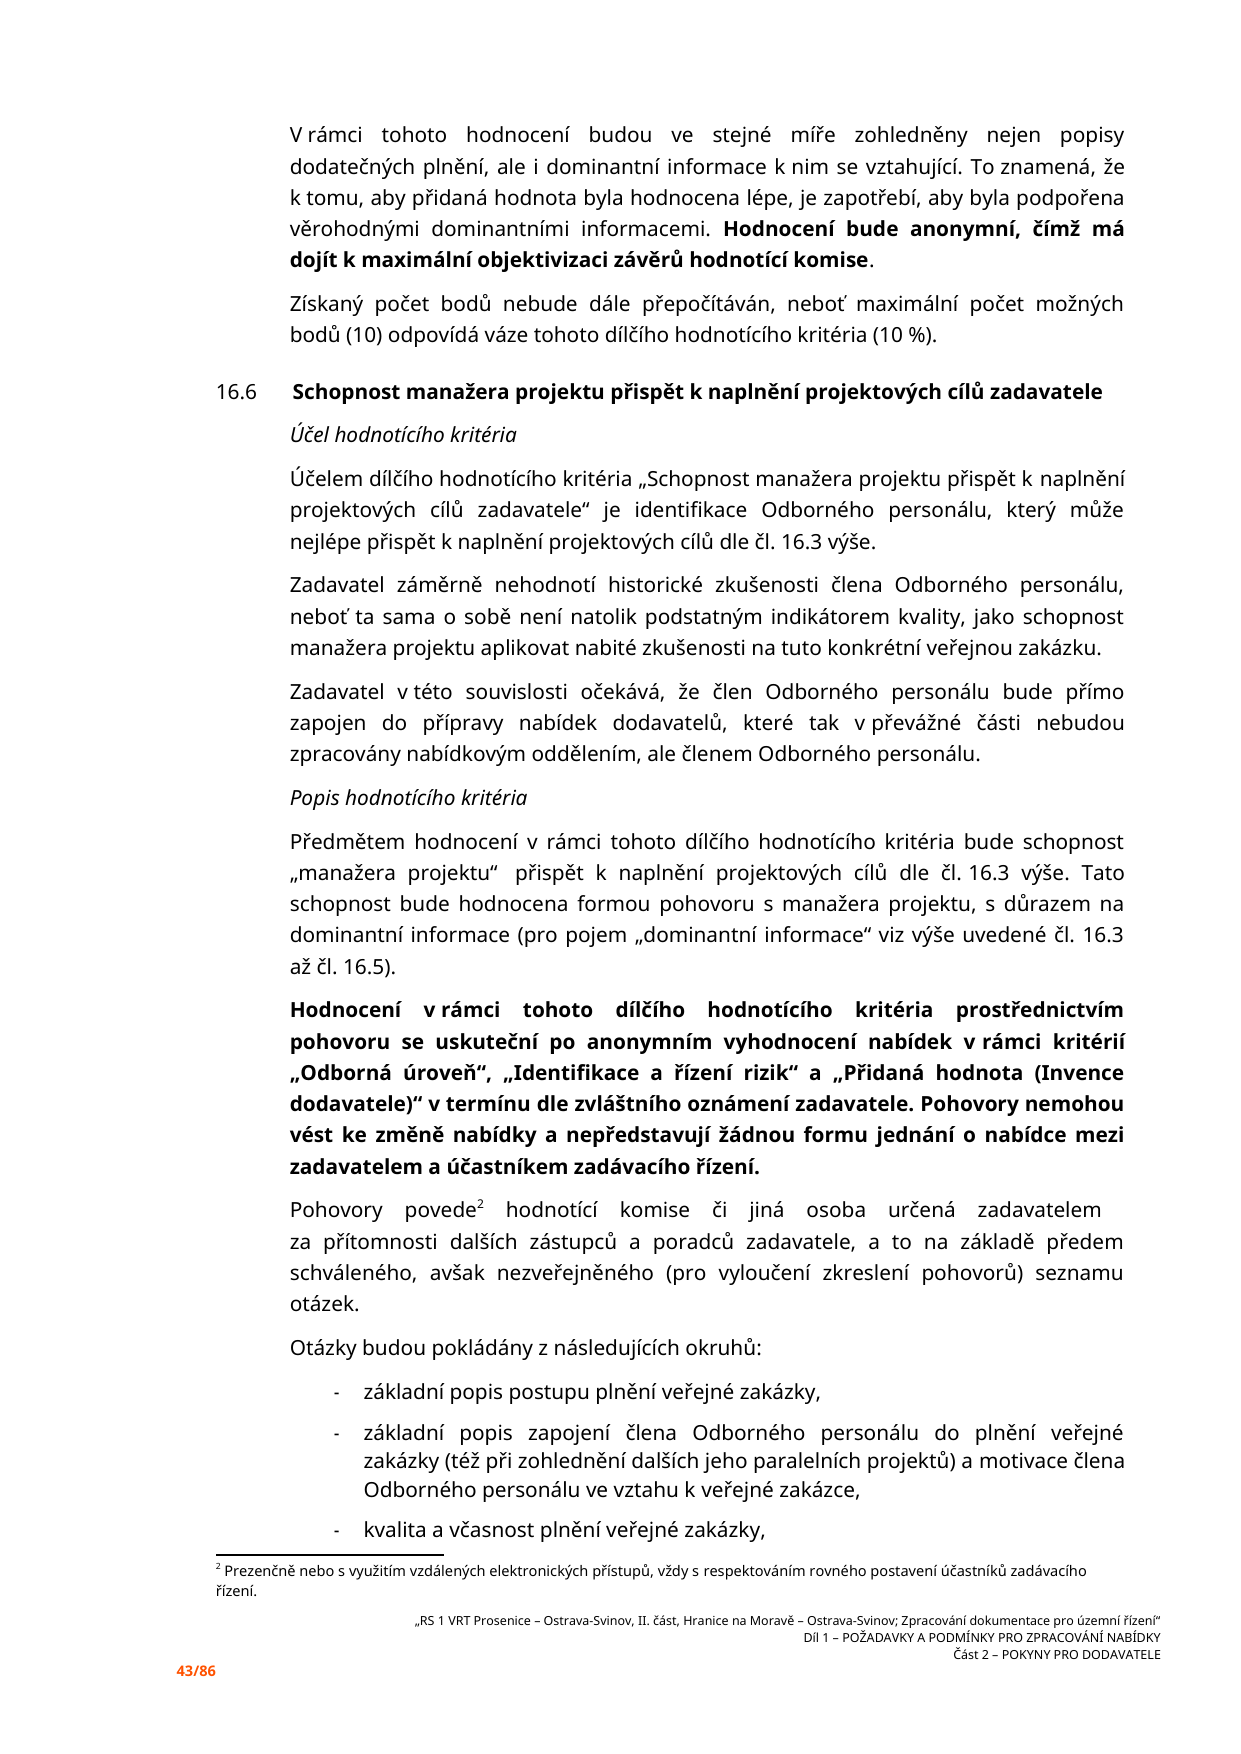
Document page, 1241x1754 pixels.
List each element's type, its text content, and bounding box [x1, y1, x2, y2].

text Pohovory povede hodnotící komise či jiná osoba určená zadavatelem za přítomnosti dalších zástupců a poradců zadavatele, a to na základě předem schváleného, avšak nezveřejněného (pro vyloučení zkreslení pohovorů) seznamu otázek. [289, 1196, 1125, 1318]
list kvalita a včasnost plnění veřejné zakázky, [334, 1516, 1125, 1544]
list základní popis postupu plnění veřejné zakázky, [334, 1377, 1125, 1405]
text Účelem dílčího hodnotícího kritéria „Schopnost manažera projektu přispět k naplnění projektových cílů zadavatele“ je identifikace Odborného personálu, který může nejlépe přispět k naplnění projektových cílů dle čl. 16.3 výše. [289, 464, 1125, 555]
text Schopnost manažera projektu přispět k naplnění projektových cílů zadavatele [216, 377, 1125, 405]
list základní popis zapojení člena Odborného personálu do plnění veřejné zakázky (též při zohlednění dalších jeho paralelních projektů) a motivace člena Odborného personálu ve vztahu k veřejné zakázce, [334, 1418, 1125, 1503]
text Otázky budou pokládány z následujících okruhů: [216, 1333, 1125, 1362]
text Účel hodnotícího kritéria [216, 421, 1125, 449]
text Zadavatel záměrně nehodnotí historické zkušenosti člena Odborného personálu, neboť ta sama o sobě není natolik podstatným indikátorem kvality, jako schopnost manažera projektu aplikovat nabité zkušenosti na tuto konkrétní veřejnou zakázku. [289, 571, 1125, 662]
text Popis hodnotícího kritéria [216, 783, 1125, 812]
text Hodnocení v rámci tohoto dílčího hodnotícího kritéria prostřednictvím pohovoru se uskuteční po anonymním vyhodnocení nabídek v rámci kritérií „Odborná úroveň“, „Identifikace a řízení rizik“ a „Přidaná hodnota (Invence dodavatele)“ v termínu dle zvláštního oznámení zadavatele. Pohovory nemohou vést ke změně nabídky a nepředstavují žádnou formu jednání o nabídce mezi zadavatelem a účastníkem zadávacího řízení. [289, 996, 1125, 1180]
text Předmětem hodnocení v rámci tohoto dílčího hodnotícího kritéria bude schopnost „manažera projektu“ přispět k naplnění projektových cílů dle čl. 16.3 výše. Tato schopnost bude hodnocena formou pohovoru s manažera projektu, s důrazem na dominantní informace (pro pojem „dominantní informace“ viz výše uvedené čl. 16.3 až čl. 16.5). [289, 827, 1125, 980]
text Získaný počet bodů nebude dále přepočítáván, neboť maximální počet možných bodů (10) odpovídá váze tohoto dílčího hodnotícího kritéria (10 %). [289, 289, 1125, 349]
text Zadavatel v této souvislosti očekává, že člen Odborného personálu bude přímo zapojen do přípravy nabídek dodavatelů, které tak v převážné části nebudou zpracovány nabídkovým oddělením, ale členem Odborného personálu. [289, 677, 1125, 768]
text V rámci tohoto hodnocení budou ve stejné míře zohledněny nejen popisy dodatečných plnění, ale i dominantní informace k nim se vztahující. To znamená, že k tomu, aby přidaná hodnota byla hodnocena lépe, je zapotřebí, aby byla podpořena věrohodnými dominantními informacemi. Hodnocení bude anonymní, čímž má dojít k maximální objektivizaci závěrů hodnotící komise. [289, 121, 1125, 274]
